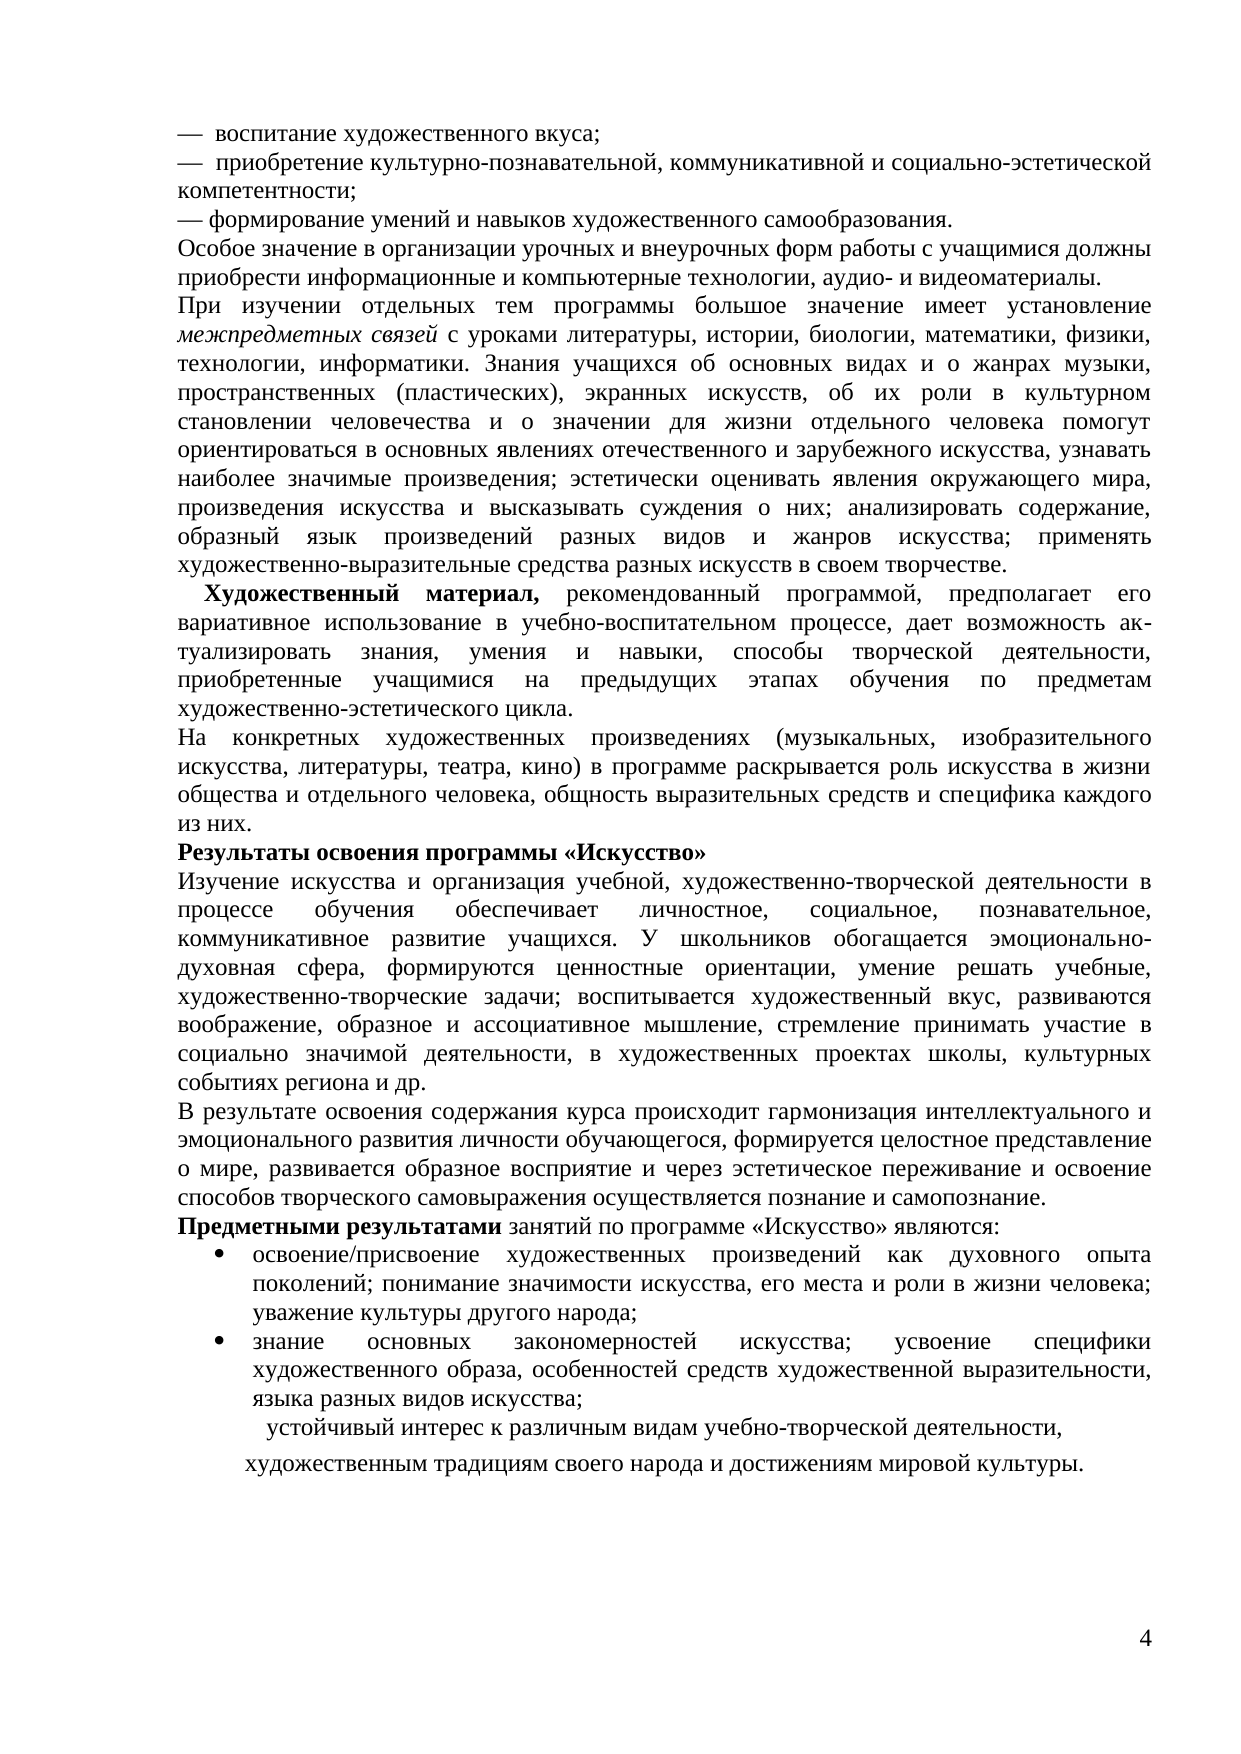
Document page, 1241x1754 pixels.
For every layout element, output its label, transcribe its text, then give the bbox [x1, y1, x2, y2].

text — приобретение культурно-познавательной, коммуникативной и социально-эстетической компетентности; [177, 147, 1152, 204]
text В результате освоения содержания курса происходит гармонизация интеллектуального и эмоционального развития личности обучающегося, формируется целостное представление о мире, развивается образное восприятие и через эстетическое переживание и освоение способов творческого самовыражения осуществляется познание и самопознание. [177, 1096, 1152, 1211]
text Результаты освоения программы «Искусство» [177, 837, 1152, 866]
text — формирование умений и навыков художественного самообразования. [177, 204, 1152, 233]
text — воспитание художественного вкуса; [177, 118, 1152, 147]
text устойчивый интерес к различным видам учебно-творческой деятельности, художественным традициям своего народа и достижениям мировой культуры. [177, 1412, 1152, 1479]
text Художественный материал, рекомендованный программой, предполагает его вариативное использование в учебно-воспитательном процессе, дает возможность актуализировать знания, умения и навыки, способы творческой деятельности, приобретенные учащимися на предыдущих этапах обучения по предметам художественно-эстетического цикла. [177, 578, 1152, 722]
text Изучение искусства и организация учебной, художественно-творческой деятельности в процессе обучения обеспечивает личностное, социальное, познавательное, коммуникативное развитие учащихся. У школьников обогащается эмоционально-духовная сфера, формируются ценностные ориентации, умение решать учебные, художественно-творческие задачи; воспитывается художественный вкус, развиваются воображение, образное и ассоциативное мышление, стремление принимать участие в социально значимой деятельности, в художественных проектах школы, культурных событиях региона и др. [177, 866, 1152, 1096]
text Предметными результатами занятий по программе «Искусство» являются: [177, 1211, 1152, 1239]
list освоение/присвоение художественных произведений как духовного опыта поколений; понимание значимости искусства, его места и роли в жизни человека; уважение культуры другого народа; [215, 1239, 1152, 1326]
list знание основных закономерностей искусства; усвоение специфики художественного образа, особенностей средств художественной выразительности, языка разных видов искусства; [215, 1326, 1152, 1412]
text Особое значение в организации урочных и внеурочных форм работы с учащимися должны приобрести информационные и компьютерные технологии, аудио- и видеоматериалы. [177, 233, 1152, 291]
text При изучении отдельных тем программы большое значение имеет установление межпредметных связей с уроками литературы, истории, биологии, математики, физики, технологии, информатики. Знания учащихся об основных видах и о жанрах музыки, пространственных (пластических), экранных искусств, об их роли в культурном становлении человечества и о значении для жизни отдельного человека помогут ориентироваться в основных явлениях отечественного и зарубежного искусства, узнавать наиболее значимые произведения; эстетически оценивать явления окружающего мира, произведения искусства и высказывать суждения о них; анализировать содержание, образный язык произведений разных видов и жанров искусства; применять художественно-выразительные средства разных искусств в своем творчестве. [177, 291, 1152, 578]
text На конкретных художественных произведениях (музыкальных, изобразительного искусства, литературы, театра, кино) в программе раскрывается роль искусства в жизни общества и отдельного человека, общность выразительных средств и специфика каждого из них. [177, 722, 1152, 837]
